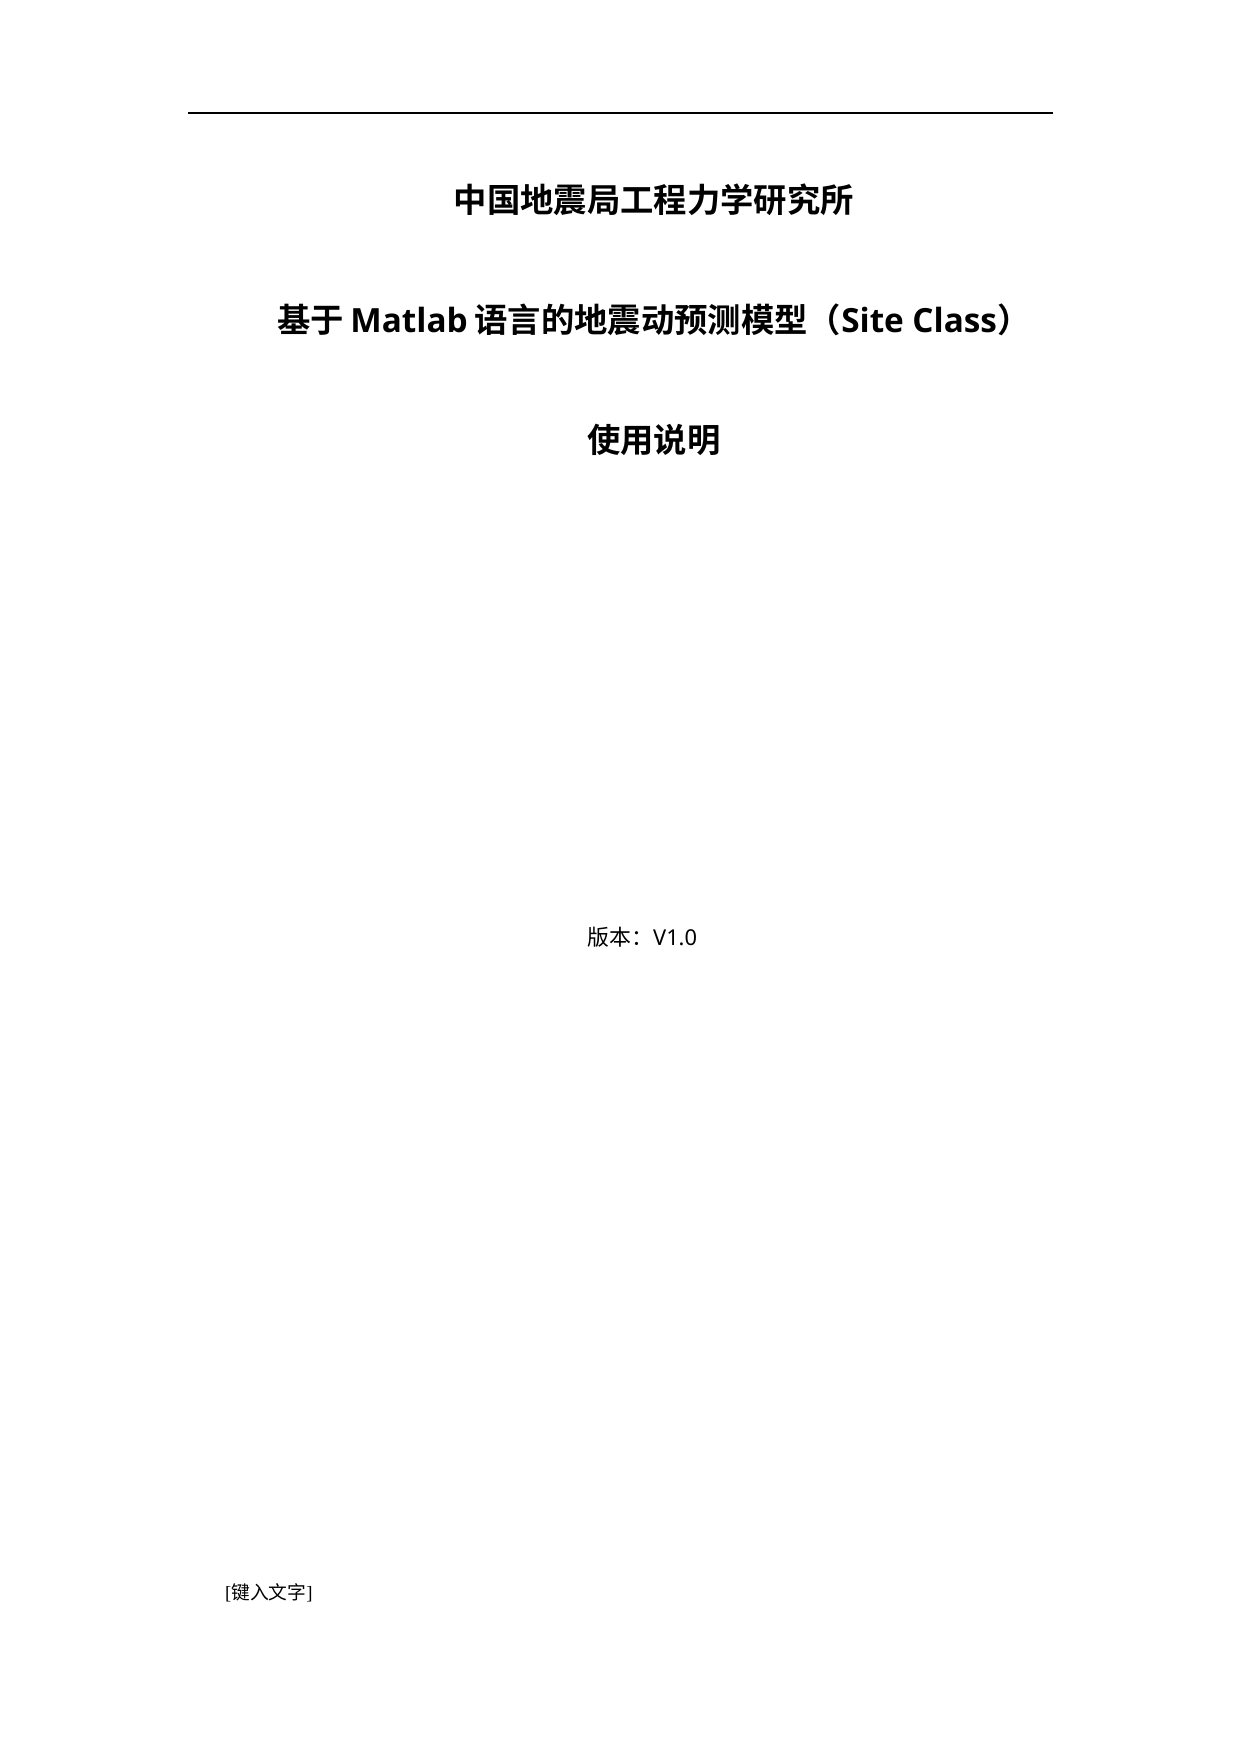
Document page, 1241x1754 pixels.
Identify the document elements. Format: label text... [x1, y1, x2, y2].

text 版本：V1.0 [187, 919, 1053, 952]
text 基于Matlab语言的地震动预测模型（Site Class） [187, 285, 1053, 350]
text 中国地震局工程力学研究所 [187, 165, 1053, 230]
text 使用说明 [187, 406, 1053, 471]
